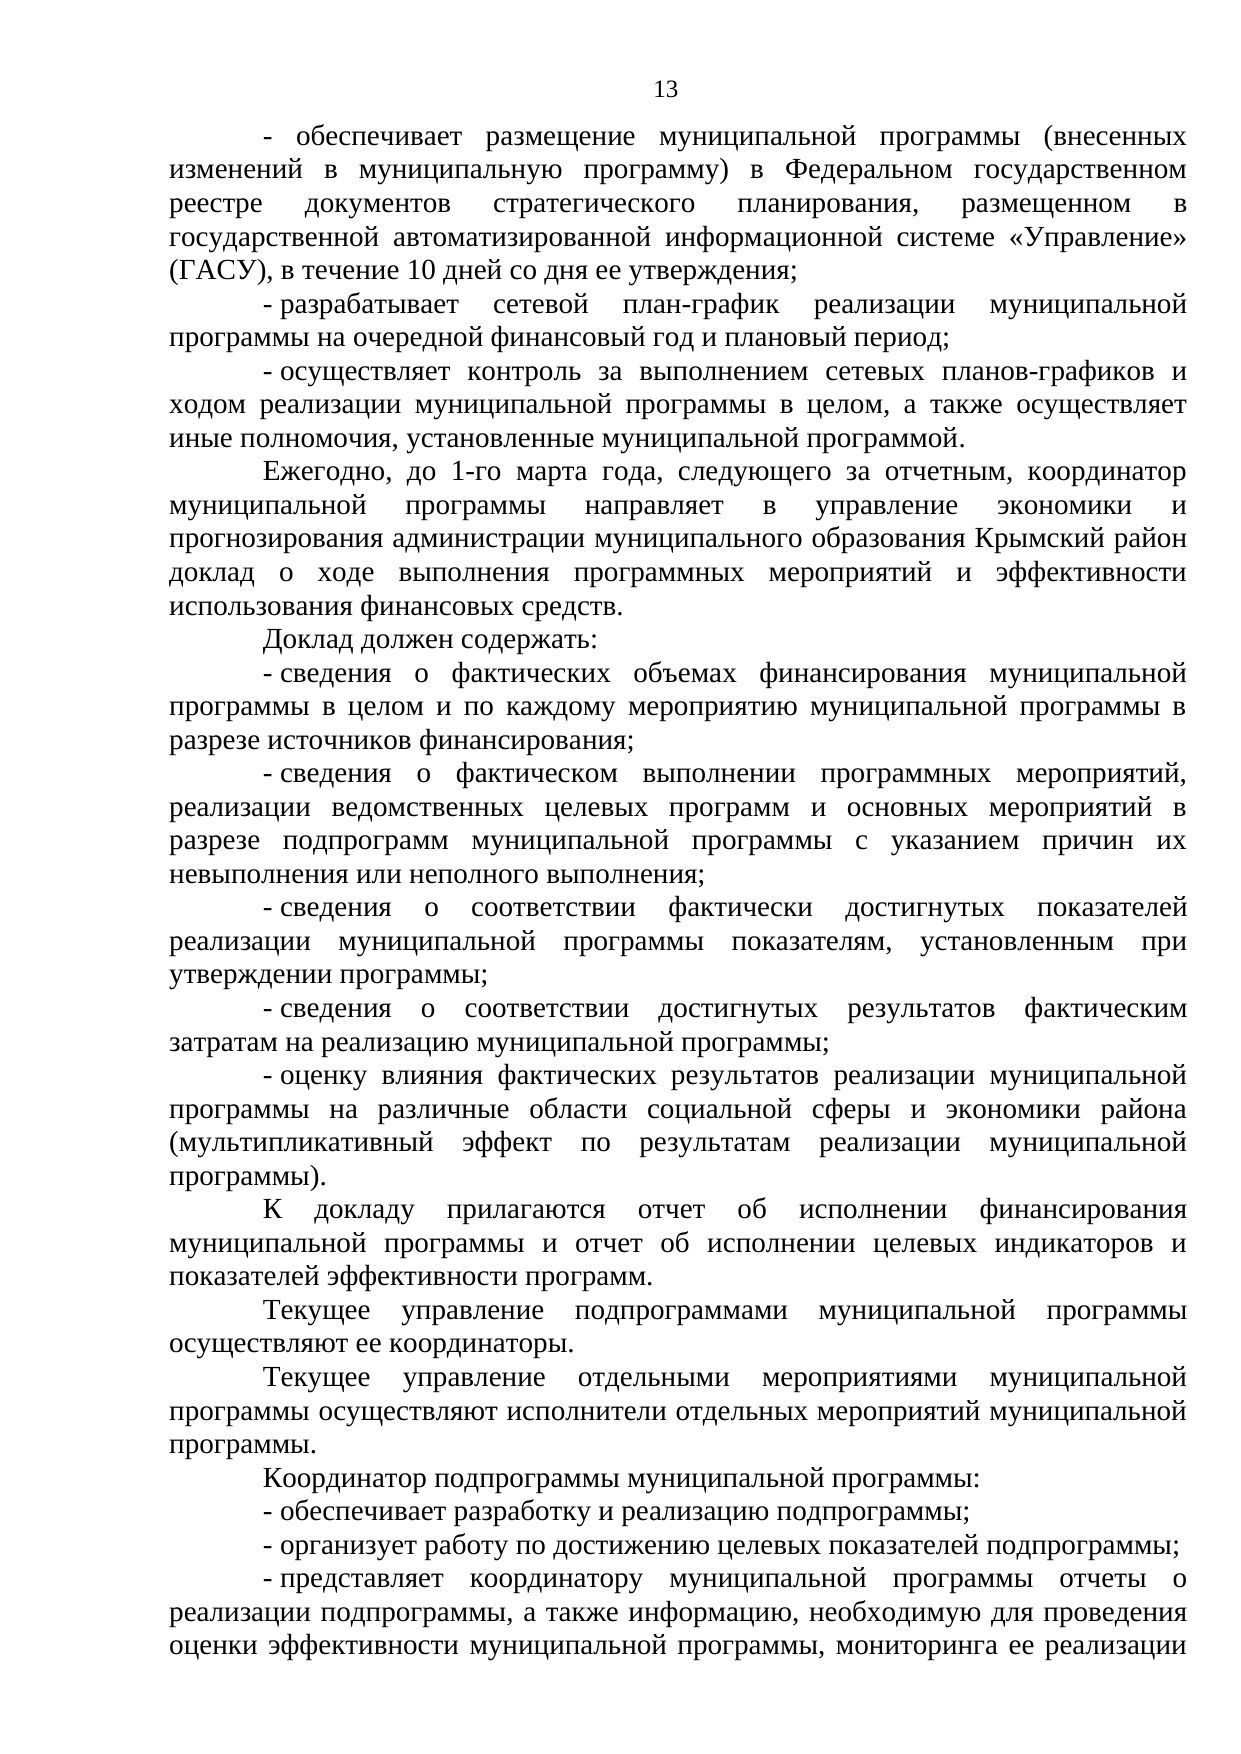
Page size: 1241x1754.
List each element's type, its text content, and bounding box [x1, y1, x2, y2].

text - оценку влияния фактических результатов реализации муниципальной программы на различные области социальной сферы и экономики района (мультипликативный эффект по результатам реализации муниципальной программы). [169, 1057, 1188, 1191]
text Текущее управление подпрограммами муниципальной программы осуществляют ее координаторы. [169, 1292, 1188, 1359]
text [169, 1560, 1188, 1661]
text - сведения о фактическом выполнении программных мероприятий, реализации ведомственных целевых программ и основных мероприятий в разрезе подпрограмм муниципальной программы с указанием причин их невыполнения или неполного выполнения; [169, 755, 1188, 889]
text - сведения о соответствии фактически достигнутых показателей реализации муниципальной программы показателям, установленным при утверждении программы; [169, 889, 1188, 990]
text - обеспечивает размещение муниципальной программы (внесенных изменений в муниципальную программу) в Федеральном государственном реестре документов стратегического планирования, размещенном в государственной автоматизированной информационной системе «Управление» (ГАСУ), в течение 10 дней со дня ее утверждения; [169, 118, 1188, 286]
text - разрабатывает сетевой план-график реализации муниципальной программы на очередной финансовый год и плановый период; [169, 286, 1188, 353]
text Координатор подпрограммы муниципальной программы: [169, 1460, 1188, 1493]
text - организует работу по достижению целевых показателей подпрограммы; [169, 1527, 1188, 1560]
text - сведения о фактических объемах финансирования муниципальной программы в целом и по каждому мероприятию муниципальной программы в разрезе источников финансирования; [169, 655, 1188, 755]
text - осуществляет контроль за выполнением сетевых планов-графиков и ходом реализации муниципальной программы в целом, а также осуществляет иные полномочия, установленные муниципальной программой. [169, 353, 1188, 453]
text - обеспечивает разработку и реализацию подпрограммы; [169, 1493, 1188, 1527]
text Ежегодно, до 1-го марта года, следующего за отчетным, координатор муниципальной программы направляет в управление экономики и прогнозирования администрации муниципального образования Крымский район доклад о ходе выполнения программных мероприятий и эффективности использования финансовых средств. [169, 453, 1188, 621]
text Текущее управление отдельными мероприятиями муниципальной программы осуществляют исполнители отдельных мероприятий муниципальной программы. [169, 1359, 1188, 1460]
text - сведения о соответствии достигнутых результатов фактическим затратам на реализацию муниципальной программы; [169, 990, 1188, 1057]
text К докладу прилагаются отчет об исполнении финансирования муниципальной программы и отчет об исполнении целевых индикаторов и показателей эффективности программ. [169, 1191, 1188, 1292]
text Доклад должен содержать: [169, 621, 1188, 655]
